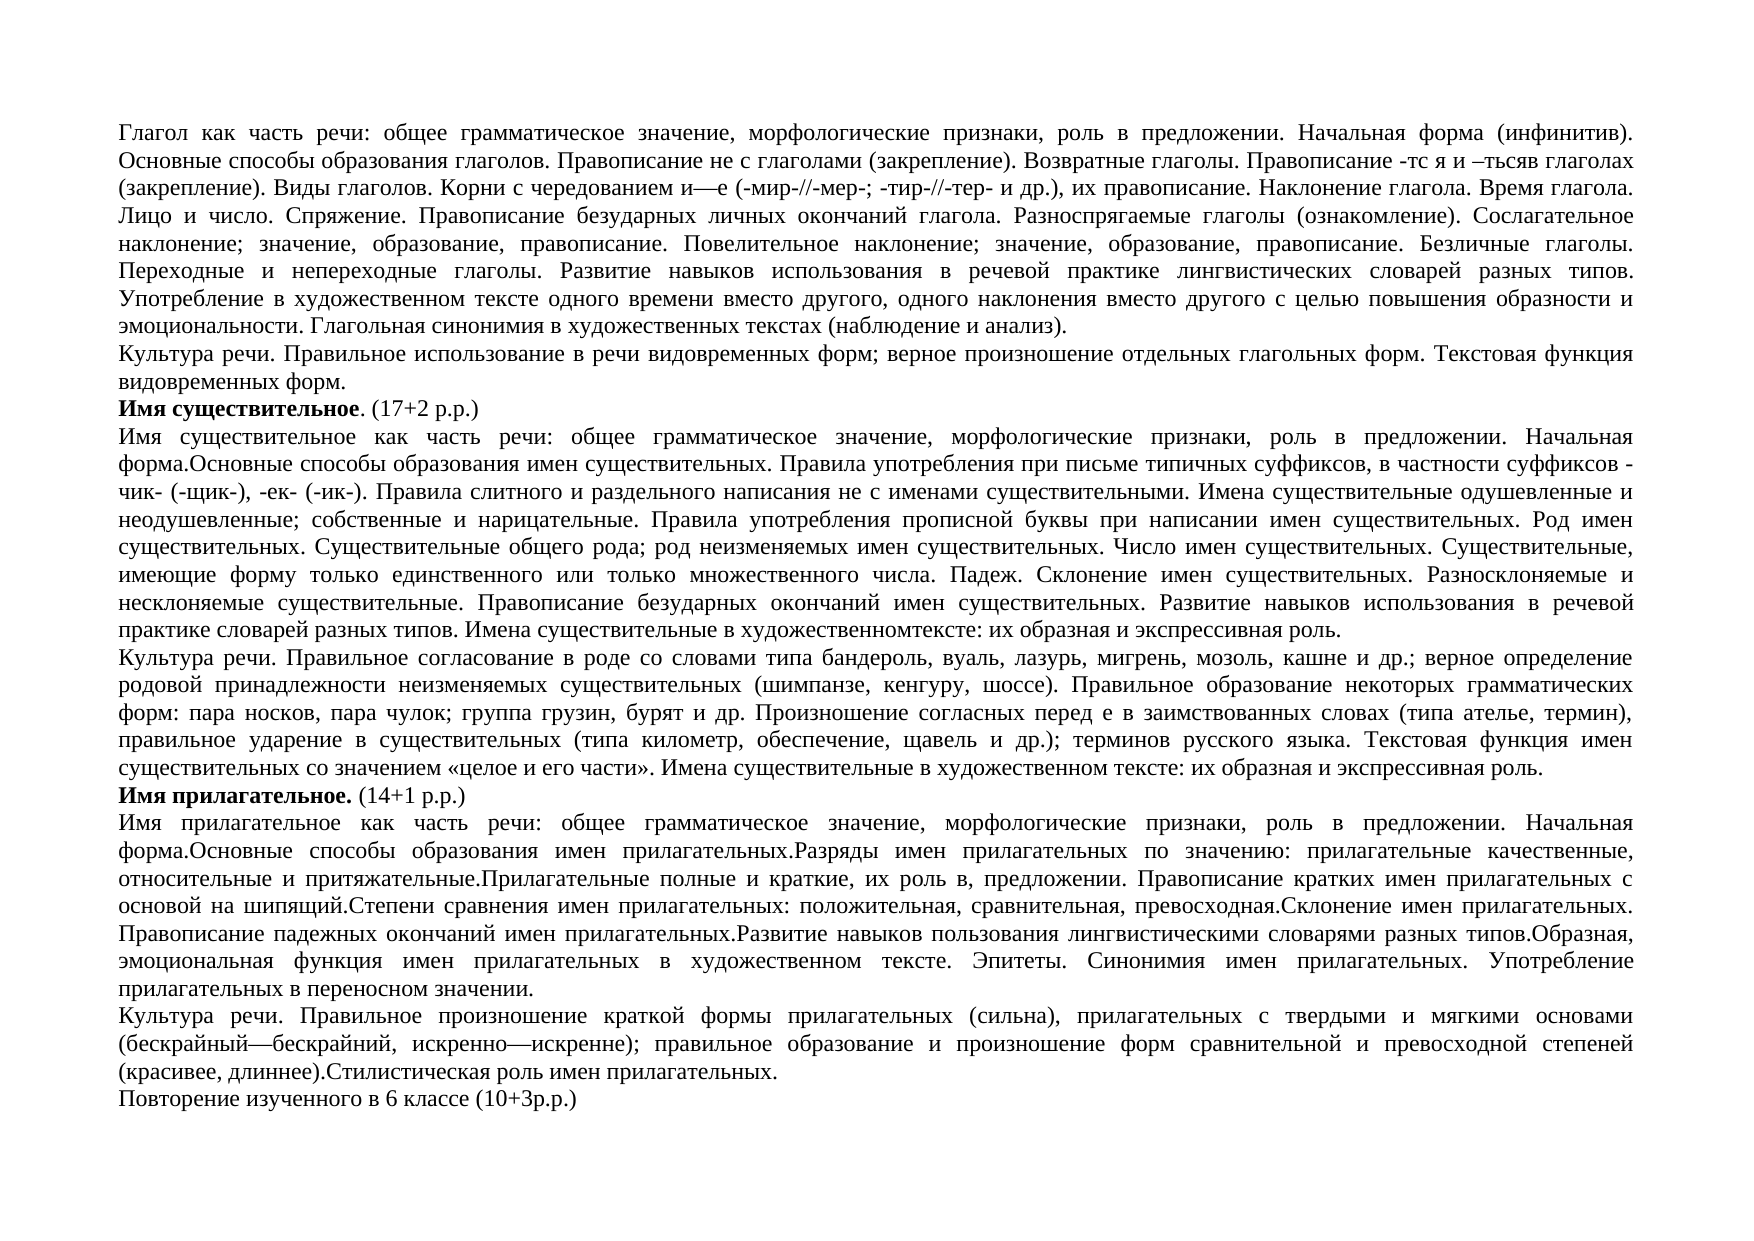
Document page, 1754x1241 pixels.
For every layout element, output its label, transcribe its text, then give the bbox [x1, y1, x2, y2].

list Глагол как часть речи: общее грамматическое значение, морфологические признаки, роль в предложении. Начальная форма (инфинитив). Основные способы образования глаголов. Правописание не с глаголами (закрепление). Возвратные глаголы. Правописание -тс я и –тьсяв глаголах (закрепление). Виды глаголов. Корни с чередованием и—е (-мир-//-мер-; -тир-//-тер- и др.), их правописание. Наклонение глагола. Время глагола. Лицо и число. Спряжение. Правописание безударных личных окончаний глагола. Разноспрягаемые глаголы (ознакомление). Сослагательное наклонение; значение, образование, правописание. Повелительное наклонение; значение, образование, правописание. Безличные глаголы. Переходные и непереходные глаголы. Развитие навыков использования в речевой практике лингвистических словарей разных типов. Употребление в художественном тексте одного времени вместо другого, одного наклонения вместо другого с целью повышения образности и эмоциональности. Глагольная синонимия в художественных текстах (наблюдение и анализ). [118, 118, 1636, 339]
list Культура речи. Правильное использование в речи видовременных форм; верное произношение отдельных глагольных форм. Текстовая функция видовременных форм. [118, 339, 1636, 394]
list Культура речи. Правильное согласование в роде со словами типа бандероль, вуаль, лазурь, мигрень, мозоль, кашне и др.; верное определение родовой принадлежности неизменяемых существительных (шимпанзе, кенгуру, шоссе). Правильное образование некоторых грамматических форм: пара носков, пара чулок; группа грузин, бурят и др. Произношение согласных перед е в заимствованных словах (типа ателье, термин), правильное ударение в существительных (типа километр, обеспечение, щавель и др.); терминов русского языка. Текстовая функция имен существительных со значением «целое и его части». Имена существительные в художественном тексте: их образная и экспрессивная роль. [118, 643, 1636, 781]
list Имя существительное. (17+2 р.р.) [118, 394, 1636, 422]
list Имя прилагательное. (14+1 р.р.) [118, 781, 1636, 808]
list Имя существительное как часть речи: общее грамматическое значение, морфологические признаки, роль в предложении. Начальная форма.Основные способы образования имен существительных. Правила употребления при письме типичных суффиксов, в частности суффиксов -чик- (-щик-), -ек- (-ик-). Правила слитного и раздельного написания не с именами существительными. Имена существительные одушевленные и неодушевленные; собственные и нарицательные. Правила употребления прописной буквы при написании имен существительных. Род имен существительных. Существительные общего рода; род неизменяемых имен существительных. Число имен существительных. Существительные, имеющие форму только единственного или только множественного числа. Падеж. Склонение имен существительных. Разносклоняемые и несклоняемые существительные. Правописание безударных окончаний имен существительных. Развитие навыков использования в речевой практике словарей разных типов. Имена существительные в художественномтексте: их образная и экспрессивная роль. [118, 422, 1636, 643]
list Культура речи. Правильное произношение краткой формы прилагательных (сильна), прилагательных с твердыми и мягкими основами (бескрайный—бескрайний, искренно—искренне); правильное образование и произношение форм сравнительной и превосходной степеней (красивее, длиннее).Стилистическая роль имен прилагательных. [118, 1002, 1636, 1084]
list Повторение изученного в 6 классе (10+3р.р.) [118, 1084, 1636, 1112]
list Имя прилагательное как часть речи: общее грамматическое значение, морфологические признаки, роль в предложении. Начальная форма.Основные способы образования имен прилагательных.Разряды имен прилагательных по значению: прилагательные качественные, относительные и притяжательные.Прилагательные полные и краткие, их роль в, предложении. Правописание кратких имен прилагательных с основой на шипящий.Степени сравнения имен прилагательных: положительная, сравнительная, превосходная.Склонение имен прилагательных. Правописание падежных окончаний имен прилагательных.Развитие навыков пользования лингвистическими словарями разных типов.Образная, эмоциональная функция имен прилагательных в художественном тексте. Эпитеты. Синонимия имен прилагательных. Употребление прилагательных в переносном значении. [118, 808, 1636, 1002]
